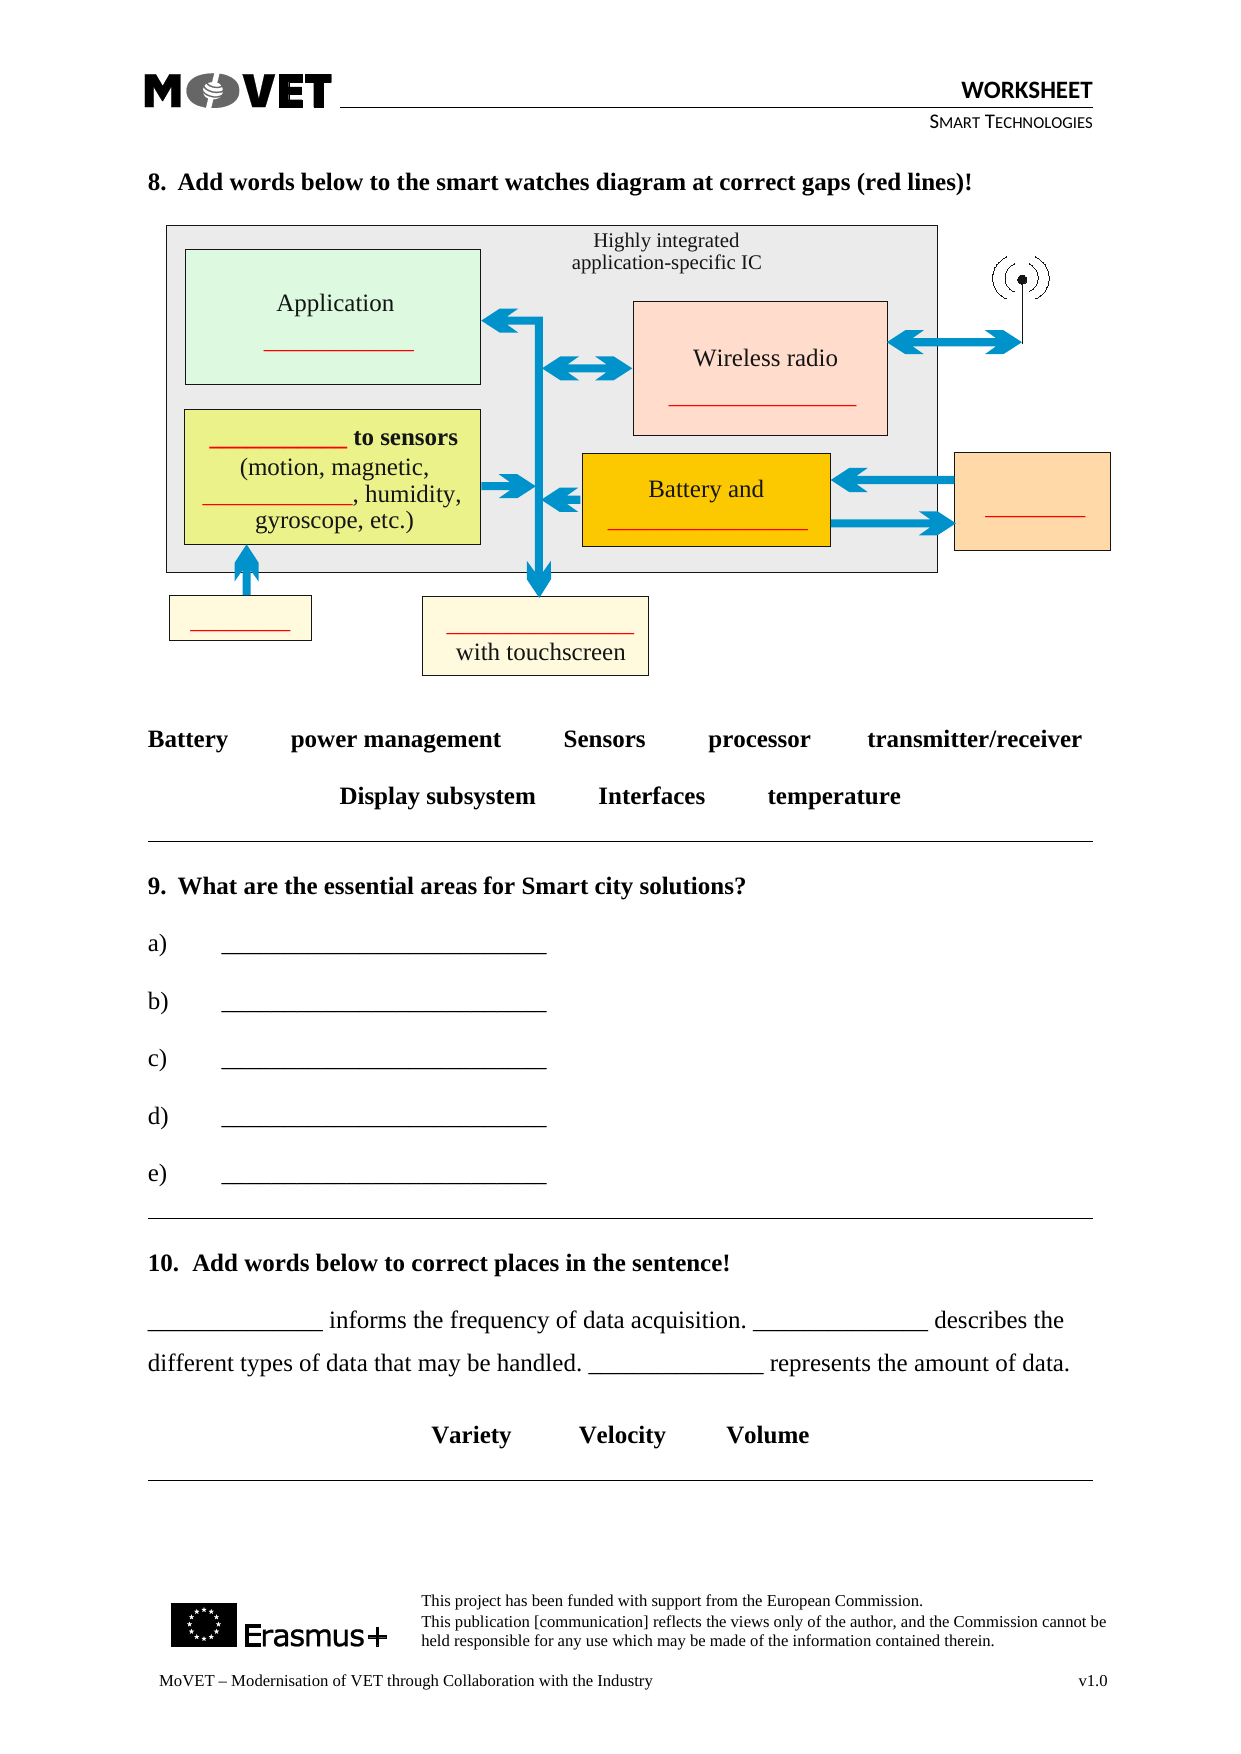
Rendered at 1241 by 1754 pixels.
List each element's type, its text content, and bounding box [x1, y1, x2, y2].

text e) __________________________ [148, 1158, 1093, 1187]
text c) __________________________ [148, 1043, 1093, 1072]
text Add words below to the smart watches diagram at correct gaps (red lines)! [148, 167, 1093, 196]
text Battery power management Sensors processor transmitter/receiver [148, 724, 1093, 753]
text d) __________________________ [148, 1101, 1093, 1129]
text b) __________________________ [148, 986, 1093, 1014]
text a) __________________________ [148, 928, 1093, 957]
text Display subsystem Interfaces temperature [148, 781, 1093, 810]
text Variety Velocity Volume [148, 1420, 1093, 1449]
text Add words below to correct places in the sentence! [148, 1248, 1093, 1276]
text ______________ informs the frequency of data acquisition. ______________ describes the different types of data that may be handled. ______________ represents the amount of data. [148, 1305, 1093, 1377]
text What are the essential areas for Smart city solutions? [148, 871, 1093, 899]
